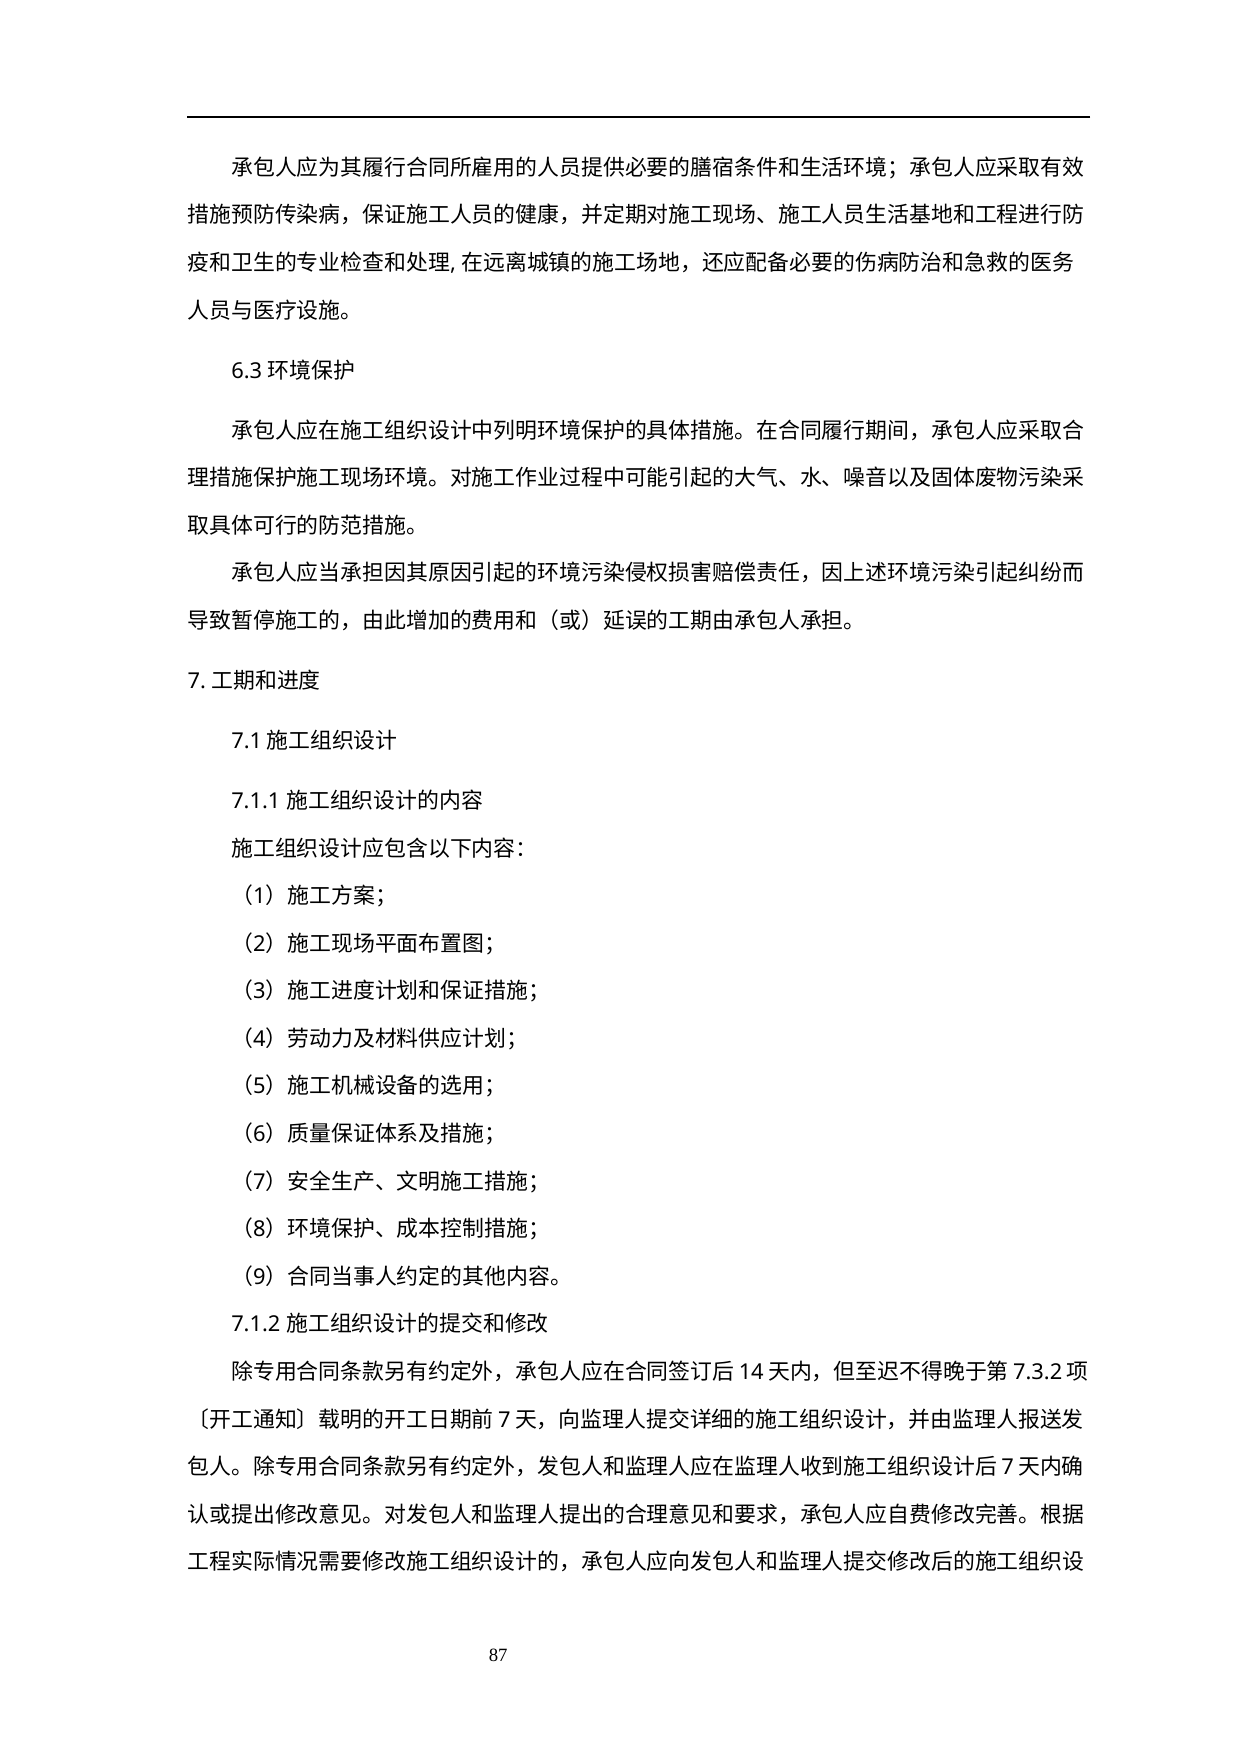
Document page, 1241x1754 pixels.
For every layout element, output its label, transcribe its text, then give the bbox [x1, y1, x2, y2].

text （1）施工方案； [187, 878, 1090, 910]
text 7.1.2 施工组织设计的提交和修改 [187, 1306, 1090, 1338]
text （8）环境保护、成本控制措施； [187, 1211, 1090, 1243]
text 承包人应为其履行合同所雇用的人员提供必要的膳宿条件和生活环境；承包人应采取有效措施预防传染病，保证施工人员的健康，并定期对施工现场、施工人员生活基地和工程进行防疫和卫生的专业检查和处理, 在远离城镇的施工场地，还应配备必要的伤病防治和急救的医务人员与医疗设施。 [187, 150, 1090, 324]
text 承包人应当承担因其原因引起的环境污染侵权损害赔偿责任，因上述环境污染引起纠纷而导致暂停施工的，由此增加的费用和（或）延误的工期由承包人承担。 [187, 555, 1090, 634]
text （7）安全生产、文明施工措施； [187, 1164, 1090, 1195]
subtitle 7. 工期和进度 [187, 663, 1090, 694]
text （6）质量保证体系及措施； [187, 1116, 1090, 1148]
text 7.1.1 施工组织设计的内容 [187, 783, 1090, 815]
subtitle 6.3 环境保护 [187, 353, 1090, 384]
subtitle 7.1施工组织设计 [187, 723, 1090, 754]
text （2）施工现场平面布置图； [187, 926, 1090, 957]
text （4）劳动力及材料供应计划； [187, 1021, 1090, 1053]
text （9）合同当事人约定的其他内容。 [187, 1259, 1090, 1291]
text （3）施工进度计划和保证措施； [187, 973, 1090, 1005]
text 施工组织设计应包含以下内容： [187, 831, 1090, 862]
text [187, 1354, 1090, 1576]
text （5）施工机械设备的选用； [187, 1068, 1090, 1100]
text 承包人应在施工组织设计中列明环境保护的具体措施。在合同履行期间，承包人应采取合理措施保护施工现场环境。对施工作业过程中可能引起的大气、水、噪音以及固体废物污染采取具体可行的防范措施。 [187, 413, 1090, 539]
